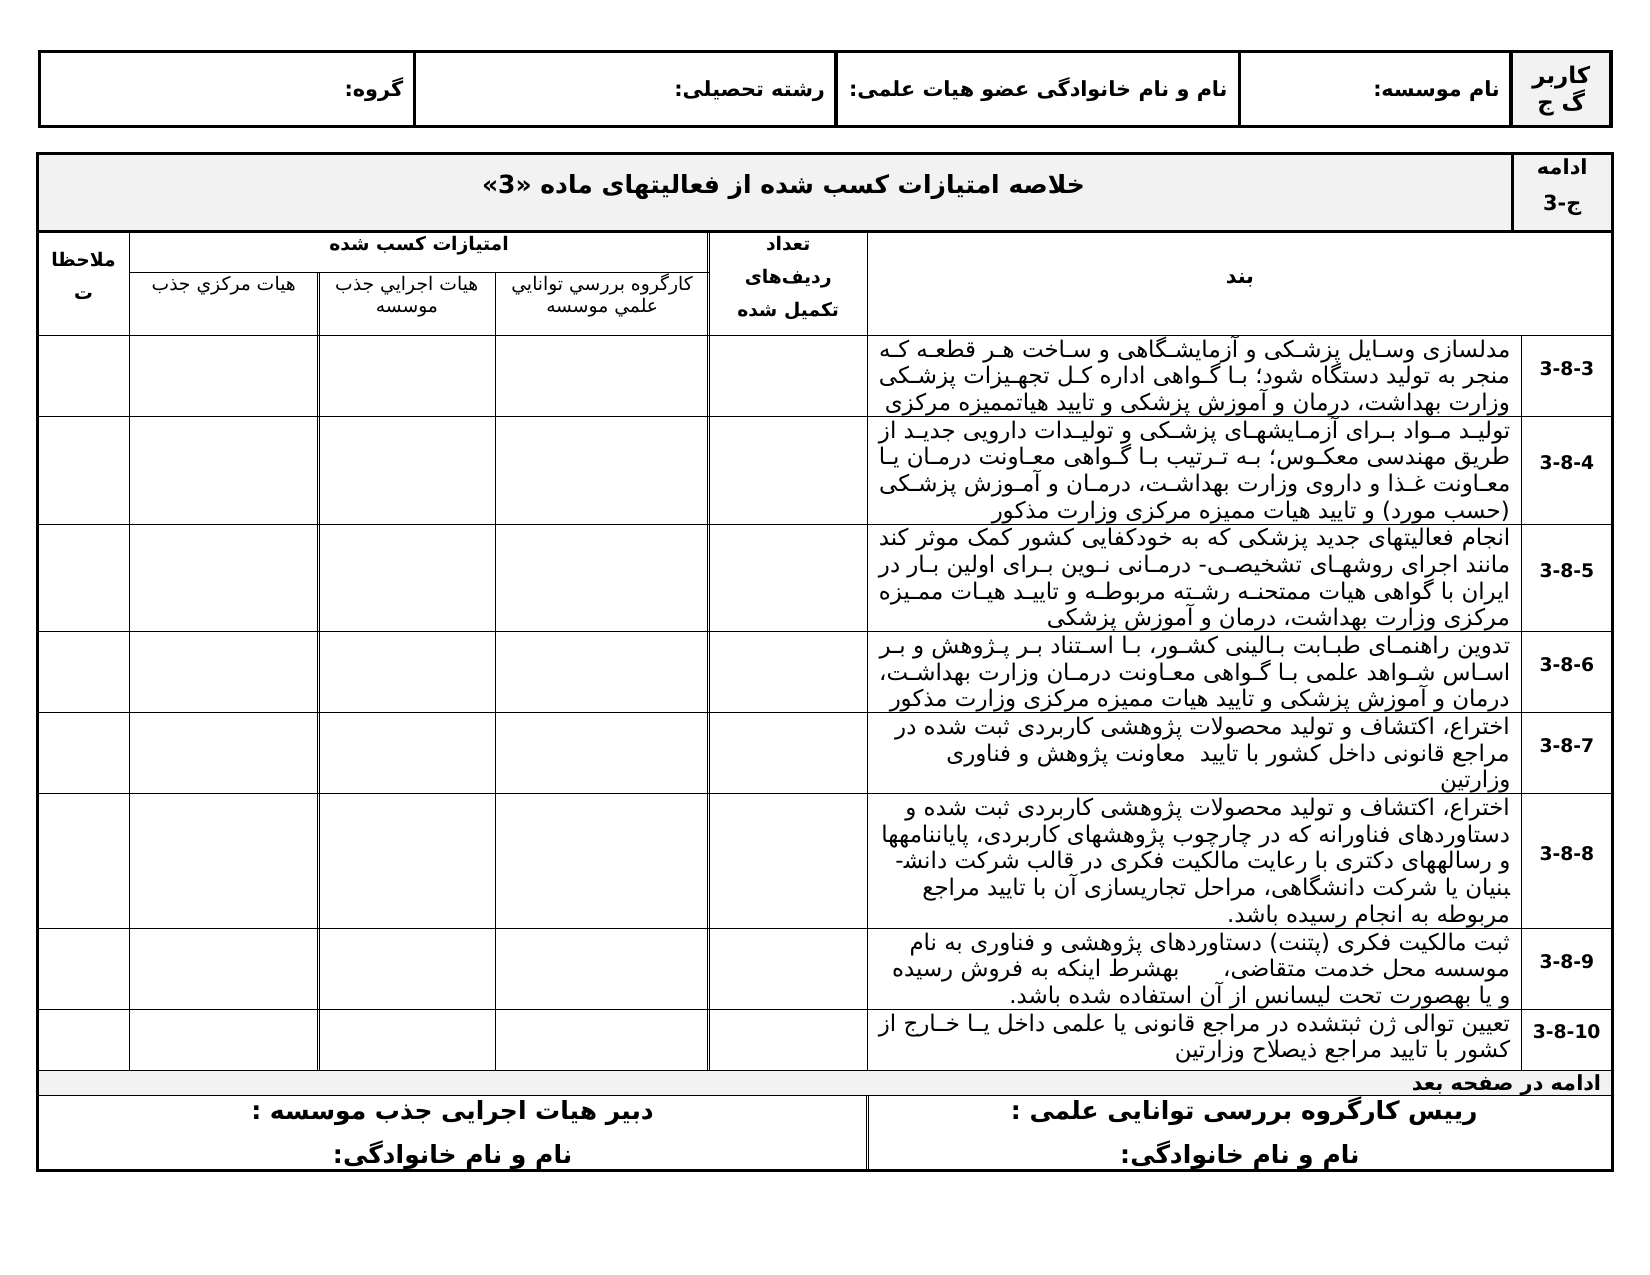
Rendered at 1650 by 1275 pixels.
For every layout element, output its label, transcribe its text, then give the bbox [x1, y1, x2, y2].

table_cell تولید مواد برای آزمایشهای پزشکی و تولیدات دارویی جدید از طریق مهندسی معکوس؛ به ترتیب با گواهی معاونت درمان یا معاونت غذا و داروی وزارت بهداشت، درمان و آموزش پزشکی (حسب مورد) و تایید هیات ممیزه مرکزی وزارت مذکور [868, 417, 1521, 523]
table_cell كارگروه بررسي توانايي علمي موسسه [496, 273, 707, 335]
table_cell [710, 336, 867, 416]
table_cell 3-8-5 [1522, 525, 1611, 631]
table_cell امتیازات کسب شده [130, 233, 707, 272]
table_cell [710, 794, 867, 928]
table_cell ملاحظات [39, 233, 129, 335]
table_cell [130, 417, 317, 523]
table_header نام و نام خانوادگی عضو هیات علمی: [838, 53, 1238, 125]
table_cell [710, 929, 867, 1009]
table_cell [320, 632, 495, 712]
table_cell ثبت مالکیت فکری (پتنت) دستاوردهای پژوهشی و فناوری به نام موسسه محل خدمت متقاضی، بهشرط اینکه به فروش رسیده و یا بهصورت تحت لیسانس از آن استفاده شده باشد. [868, 929, 1521, 1009]
table_cell [496, 336, 707, 416]
table_cell [130, 336, 317, 416]
table_cell [39, 713, 129, 793]
table_cell انجام فعالیتهای جدید پزشکی که به خودکفایی کشور کمک موثر كند مانند اجرای روشهای تشخیصی- درمانی نوین برای اولین بار در ایران با گواهی هیات ممتحنه رشته مربوطه و تایید هیات ممیزه مرکزی وزارت بهداشت، درمان و آموزش پزشکی [868, 525, 1521, 631]
table_header ادامه ج-3 [1514, 155, 1611, 230]
table_cell [710, 1010, 867, 1069]
table_cell [320, 417, 495, 523]
table_cell [496, 632, 707, 712]
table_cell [39, 1096, 866, 1169]
table_cell [39, 525, 129, 631]
table_cell هيات اجرايي جذب موسسه [320, 273, 495, 335]
table_cell تدوین راهنمای طبابت بالینی کشور، با استناد بر پژوهش و بر اساس شواهد علمی با گواهی معاونت درمان وزارت بهداشت، درمان و آموزش پزشکی و تایید هیات ممیزه مرکزی وزارت مذکور [868, 632, 1521, 712]
table_cell [320, 794, 495, 928]
table_cell [496, 1010, 707, 1069]
table_cell [130, 794, 317, 928]
table_header کاربرگ ج [1513, 53, 1609, 125]
table_header خلاصه امتیازات کسب شده از فعالیتهای ماده «3» [39, 155, 1511, 230]
table_cell [130, 1010, 317, 1069]
table_cell [130, 929, 317, 1009]
table_cell [710, 632, 867, 712]
table_cell [39, 632, 129, 712]
table_cell تعداد ردیف‌های تکمیل شده [710, 233, 867, 335]
table_cell [496, 713, 707, 793]
table_cell [130, 525, 317, 631]
table_cell اختراع، اکتشاف و تولید محصولات پژوهشی کاربردی ثبت شده در مراجع قانونی داخل کشور با تایید معاونت پژوهش و فناوری وزارتین [868, 713, 1521, 793]
table_cell 3-8-9 [1522, 929, 1611, 1009]
table_cell [496, 525, 707, 631]
table_cell 3-8-8 [1522, 794, 1611, 928]
table_cell ادامه در صفحه بعد [39, 1071, 1611, 1095]
table_cell [39, 417, 129, 523]
table_cell [496, 417, 707, 523]
table_cell [39, 929, 129, 1009]
table_cell 3-8-6 [1522, 632, 1611, 712]
table_cell [496, 929, 707, 1009]
table_cell [320, 336, 495, 416]
table_cell [130, 713, 317, 793]
table_cell 3-8-3 [1522, 336, 1611, 416]
table_cell اختراع، اکتشاف و تولید محصولات پژوهشی کاربردی ثبت شده و دستاوردهای فناورانه که در چارچوب پژوهشهای کاربردی، پایاننامهها و رسالههای دکتری با رعایت مالکیت فکری در قالب شرکت دانشبنیان یا شرکت دانشگاهی، مراحل تجاریسازی آن با تایید مراجع مربوطه به انجام رسيده باشد. [868, 794, 1521, 928]
table_cell بند [868, 233, 1611, 335]
table_cell هيات مركزي جذب [130, 273, 317, 335]
table_cell تعیین توالی ژن ثبتشده در مراجع قانونی يا علمی داخل یا خارج از کشور با تایید مراجع ذیصلاح وزارتین [868, 1010, 1521, 1069]
table_cell [130, 632, 317, 712]
table_header رشته تحصیلی: [416, 53, 834, 125]
table_cell [496, 794, 707, 928]
table_cell [39, 336, 129, 416]
table_cell 3-8-7 [1522, 713, 1611, 793]
table_cell [320, 713, 495, 793]
table_cell [39, 1010, 129, 1069]
table_cell 3-8-10 [1522, 1010, 1611, 1069]
table_header گروه: [41, 53, 413, 125]
table_cell مدلسازی وسایل پزشکی و آزمایشگاهی و ساخت هر قطعه که منجر به تولید دستگاه شود؛ با گواهی اداره کل تجهیزات پزشکی وزارت بهداشت، درمان و آموزش پزشکی و تایید هیاتممیزه مرکزی [868, 336, 1521, 416]
table_header نام موسسه: [1241, 53, 1509, 125]
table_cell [869, 1096, 1611, 1169]
table_cell [39, 794, 129, 928]
table_cell [320, 1010, 495, 1069]
table_cell [710, 713, 867, 793]
table_cell [710, 417, 867, 523]
table_cell 3-8-4 [1522, 417, 1611, 523]
table_cell [320, 525, 495, 631]
table_cell [320, 929, 495, 1009]
table_cell [710, 525, 867, 631]
